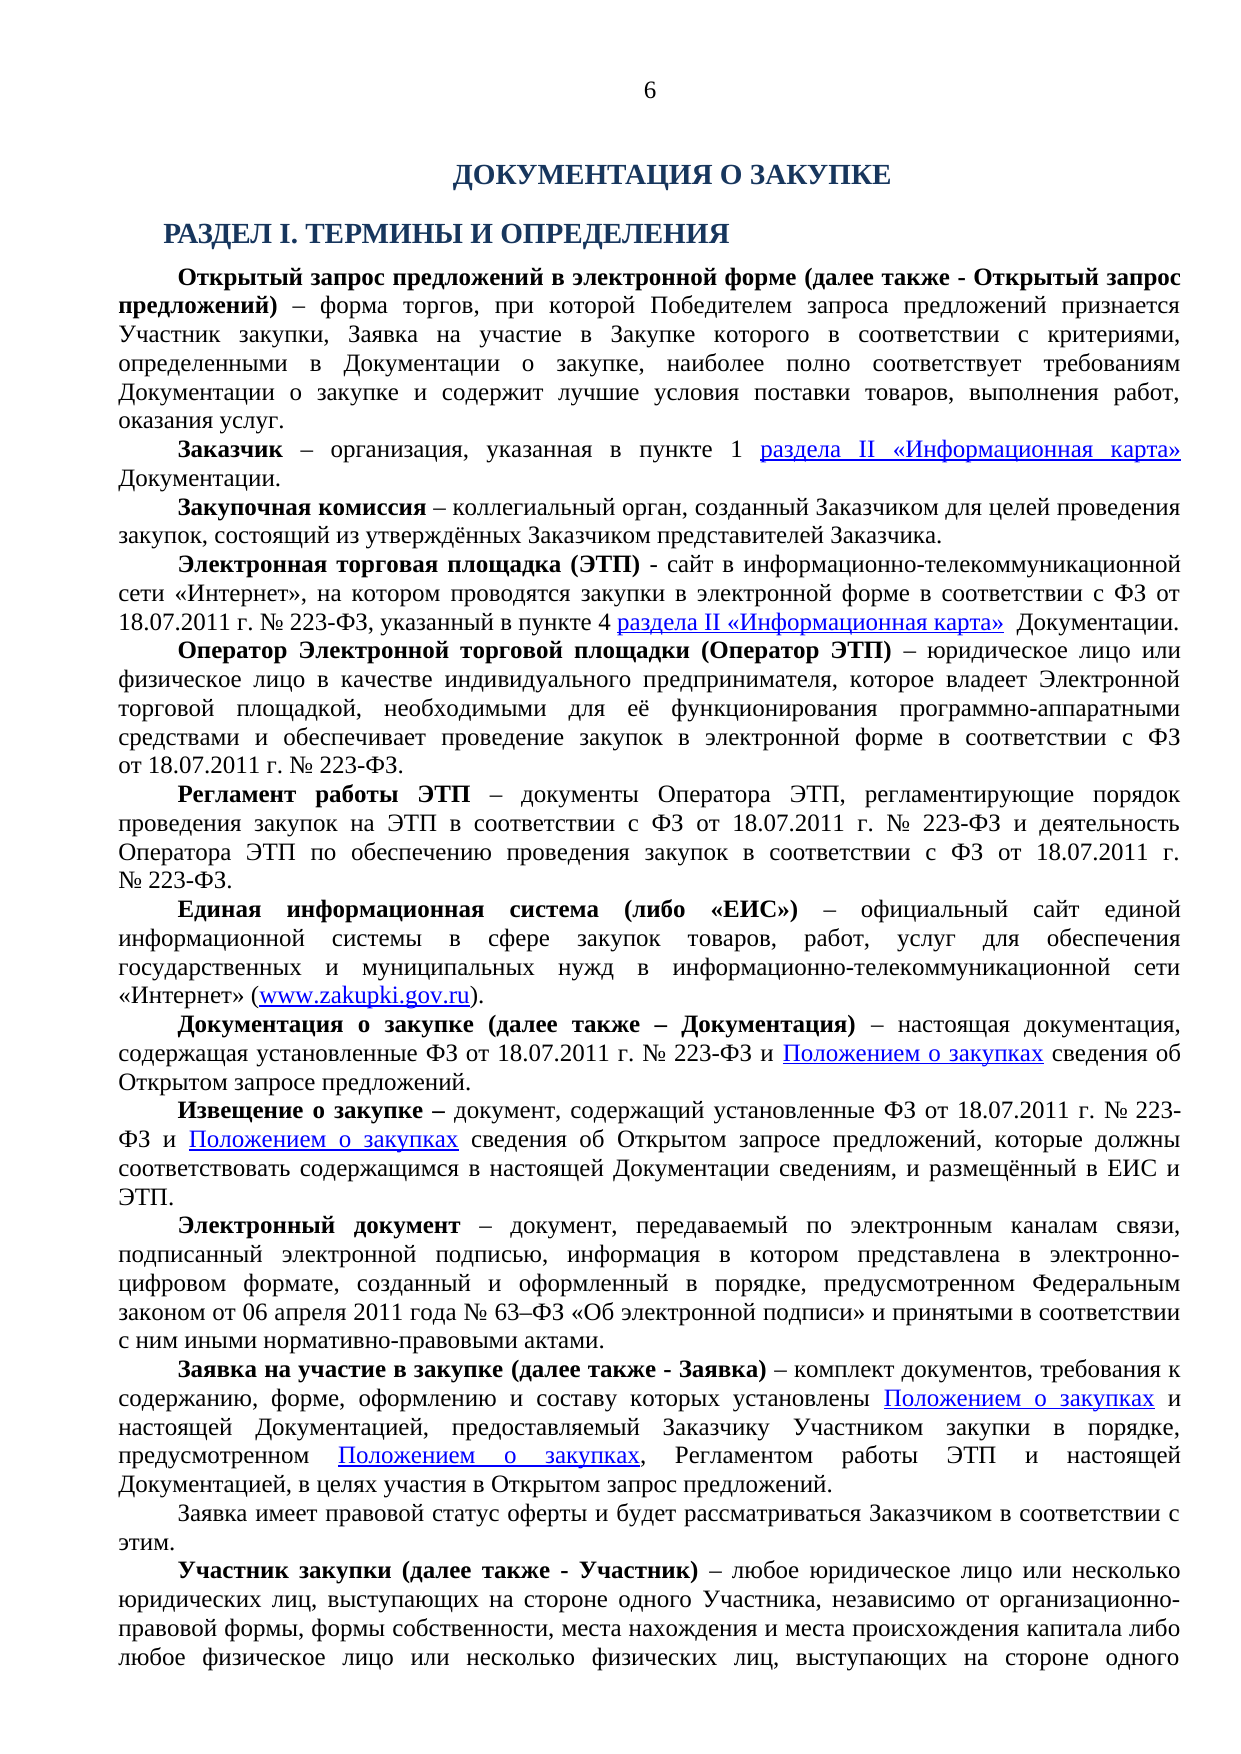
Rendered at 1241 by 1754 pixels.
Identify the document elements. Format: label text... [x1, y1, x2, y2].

text Закупочная комиссия – коллегиальный орган, созданный Заказчиком для целей проведения закупок, состоящий из утверждённых Заказчиком представителей Заказчика. [118, 492, 1181, 549]
text Оператор Электронной торговой площадки (Оператор ЭТП) – юридическое лицо или физическое лицо в качестве индивидуального предпринимателя, которое владеет Электронной торговой площадкой, необходимыми для её функционирования программно-аппаратными средствами и обеспечивает проведение закупок в электронной форме в соответствии с ФЗ от 18.07.2011 г. № 223-ФЗ. [118, 635, 1181, 779]
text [118, 1555, 1181, 1670]
text Извещение о закупке – документ, содержащий установленные ФЗ от 18.07.2011 г. № 223-ФЗ и Положением о закупках сведения об Открытом запросе предложений, которые должны соответствовать содержащимся в настоящей Документации сведениям, и размещённый в ЕИС и ЭТП. [118, 1095, 1181, 1210]
text Электронная торговая площадка (ЭТП) - сайт в информационно-телекоммуникационной сети «Интернет», на котором проводятся закупки в электронной форме в соответствии с ФЗ от 18.07.2011 г. № 223-ФЗ, указанный в пункте 4 раздела II «Информационная карта» Документации. [118, 549, 1181, 635]
text Заявка имеет правовой статус оферты и будет рассматриваться Заказчиком в соответствии с этим. [118, 1498, 1181, 1555]
text Заказчик – организация, указанная в пункте 1 раздела II «Информационная карта» Документации. [118, 434, 1181, 492]
text РАЗДЕЛ I. ТЕРМИНЫ И ОПРЕДЕЛЕНИЯ [163, 216, 1181, 249]
text Электронный документ – документ, передаваемый по электронным каналам связи, подписанный электронной подписью, информация в котором представлена в электронно-цифровом формате, созданный и оформленный в порядке, предусмотренном Федеральным законом от 06 апреля 2011 года № 63–ФЗ «Об электронной подписи» и принятыми в соответствии с ним иными нормативно-правовыми актами. [118, 1210, 1181, 1354]
text Документация о закупке (далее также – Документация) – настоящая документация, содержащая установленные ФЗ от 18.07.2011 г. № 223-ФЗ и Положением о закупках сведения об Открытом запросе предложений. [118, 1009, 1181, 1095]
text Открытый запрос предложений в электронной форме (далее также - Открытый запрос предложений) – форма торгов, при которой Победителем запроса предложений признается Участник закупки, Заявка на участие в Закупке которого в соответствии с критериями, определенными в Документации о закупке, наиболее полно соответствует требованиям Документации о закупке и содержит лучшие условия поставки товаров, выполнения работ, оказания услуг. [118, 262, 1181, 434]
text ДОКУМЕНТАЦИЯ О ЗАКУПКЕ [163, 157, 1181, 191]
text Заявка на участие в закупке (далее также - Заявка) – комплект документов, требования к содержанию, форме, оформлению и составу которых установлены Положением о закупках и настоящей Документацией, предоставляемый Заказчику Участником закупки в порядке, предусмотренном Положением о закупках, Регламентом работы ЭТП и настоящей Документацией, в целях участия в Открытом запрос предложений. [118, 1354, 1181, 1498]
text Единая информационная система (либо «ЕИС») – официальный сайт единой информационной системы в сфере закупок товаров, работ, услуг для обеспечения государственных и муниципальных нужд в информационно-телекоммуникационной сети «Интернет» (www.zakupki.gov.ru). [118, 894, 1181, 1009]
text Регламент работы ЭТП – документы Оператора ЭТП, регламентирующие порядок проведения закупок на ЭТП в соответствии с ФЗ от 18.07.2011 г. № 223-ФЗ и деятельность Оператора ЭТП по обеспечению проведения закупок в соответствии с ФЗ от 18.07.2011 г. № 223-ФЗ. [118, 779, 1181, 894]
